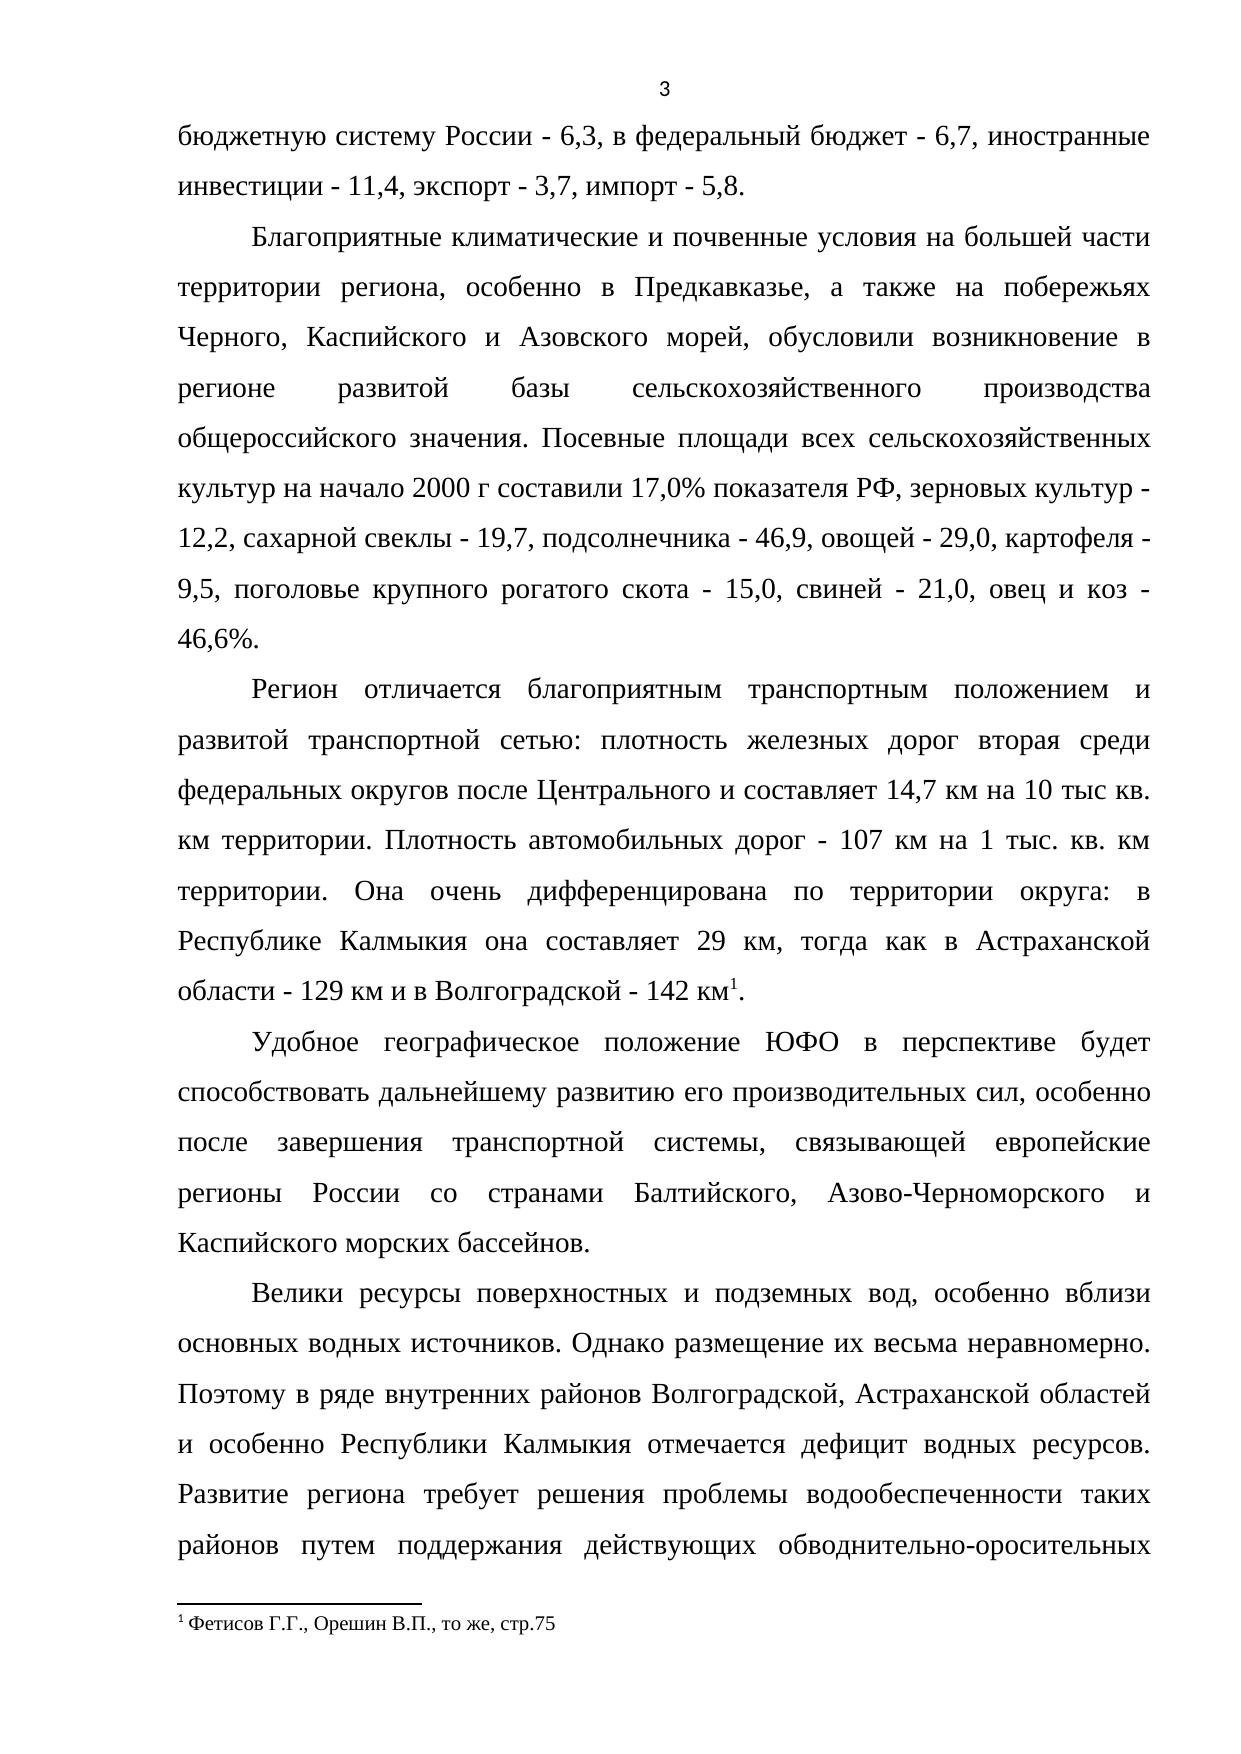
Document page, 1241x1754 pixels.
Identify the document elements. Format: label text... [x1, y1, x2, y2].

text Регион отличается благоприятным транспортным положением и развитой транспортной сетью: плотность железных дорог вторая среди федеральных округов после Центрального и составляет 14,7 км на 10 тыс кв. км территории. Плотность автомобильных дорог - 107 км на 1 тыс. кв. км территории. Она очень дифференцирована по территории округа: в Республике Калмыкия она составляет 29 км, тогда как в Астраханской области - 129 км и в Волгоградской - 142 км. [177, 672, 1152, 1007]
text Удобное географическое положение ЮФО в перспективе будет способствовать дальнейшему развитию его производительных сил, особенно после завершения транспортной системы, связывающей европейские регионы России со странами Балтийского, Азово-Черноморского и Каспийского морских бассейнов. [177, 1024, 1152, 1258]
text Благоприятные климатические и почвенные условия на большей части территории региона, особенно в Предкавказье, а также на побережьях Черного, Каспийского и Азовского морей, обусловили возникновение в регионе развитой базы сельскохозяйственного производства общероссийского значения. Посевные площади всех сельскохозяйственных культур на начало 2000 г составили 17,0% показателя РФ, зерновых культур - 12,2, сахарной свеклы - 19,7, подсолнечника - 46,9, овощей - 29,0, картофеля - 9,5, поголовье крупного рогатого скота - 15,0, свиней - 21,0, овец и коз - 46,6%. [177, 219, 1152, 655]
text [177, 118, 1152, 202]
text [177, 1275, 1152, 1560]
